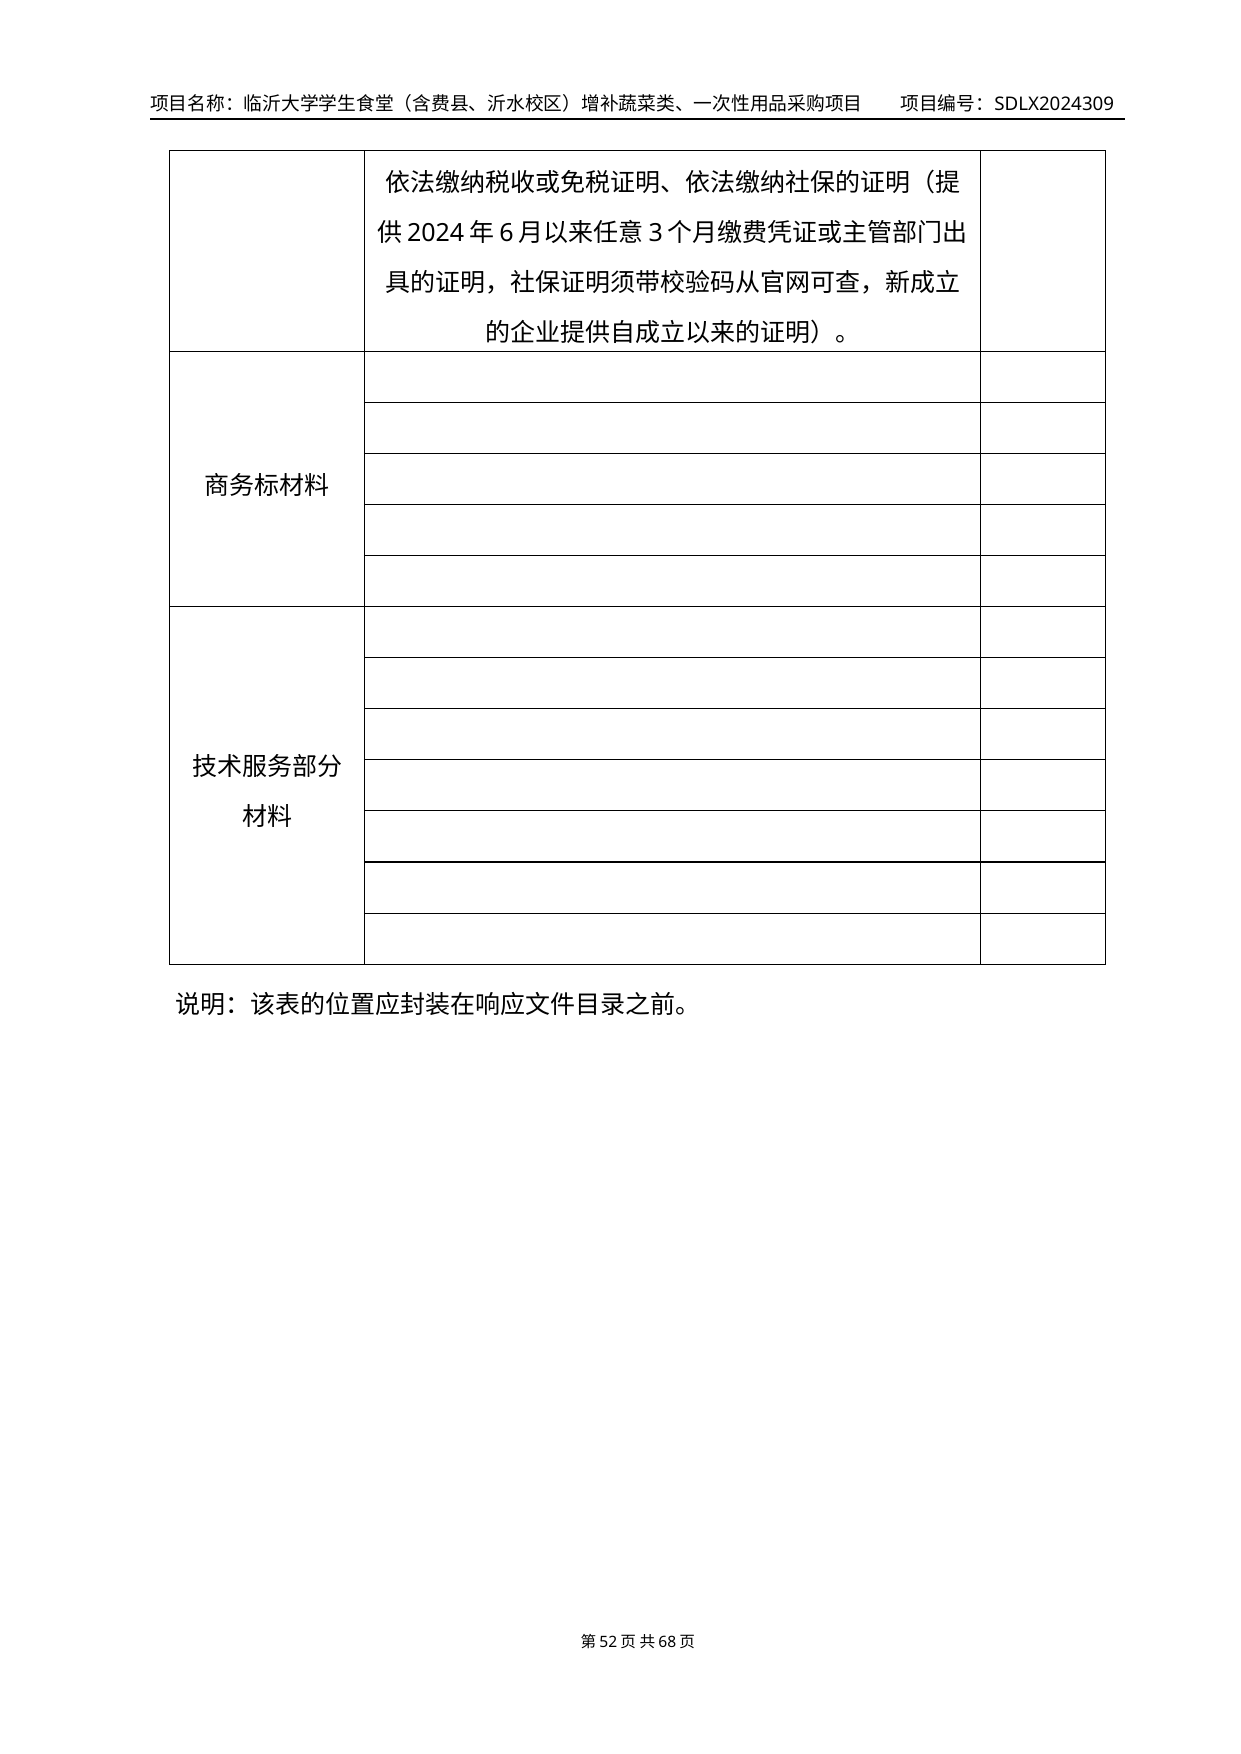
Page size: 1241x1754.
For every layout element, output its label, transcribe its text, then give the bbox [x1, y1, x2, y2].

table_cell [981, 760, 1105, 810]
table_cell [365, 607, 980, 657]
table_cell [981, 505, 1105, 555]
table_cell [981, 811, 1105, 861]
table_cell [981, 658, 1105, 708]
table_cell [365, 863, 980, 912]
table_cell [981, 151, 1105, 351]
table_cell [365, 454, 980, 504]
table_cell [981, 914, 1105, 963]
table_cell [365, 403, 980, 453]
table_cell [365, 811, 980, 861]
table_cell [981, 454, 1105, 504]
table_cell [981, 709, 1105, 759]
table_cell [365, 760, 980, 810]
table_cell [365, 709, 980, 759]
table_cell [981, 607, 1105, 657]
table_cell [365, 352, 980, 402]
table_cell [981, 863, 1105, 912]
table_cell 依法缴纳税收或免税证明、依法缴纳社保的证明（提供2024年6月以来任意3个月缴费凭证或主管部门出具的证明，社保证明须带校验码从官网可查，新成立的企业提供自成立以来的证明）。 [365, 151, 980, 351]
table_cell [365, 914, 980, 963]
table_cell [981, 403, 1105, 453]
table_cell [981, 556, 1105, 606]
text 说明：该表的位置应封装在响应文件目录之前。 [150, 977, 1125, 1023]
table_cell [981, 352, 1105, 402]
table_cell [365, 658, 980, 708]
table_cell [365, 505, 980, 555]
table_cell [365, 556, 980, 606]
table_cell 技术服务部分材料 [170, 607, 364, 963]
table_cell 商务标材料 [170, 352, 364, 606]
